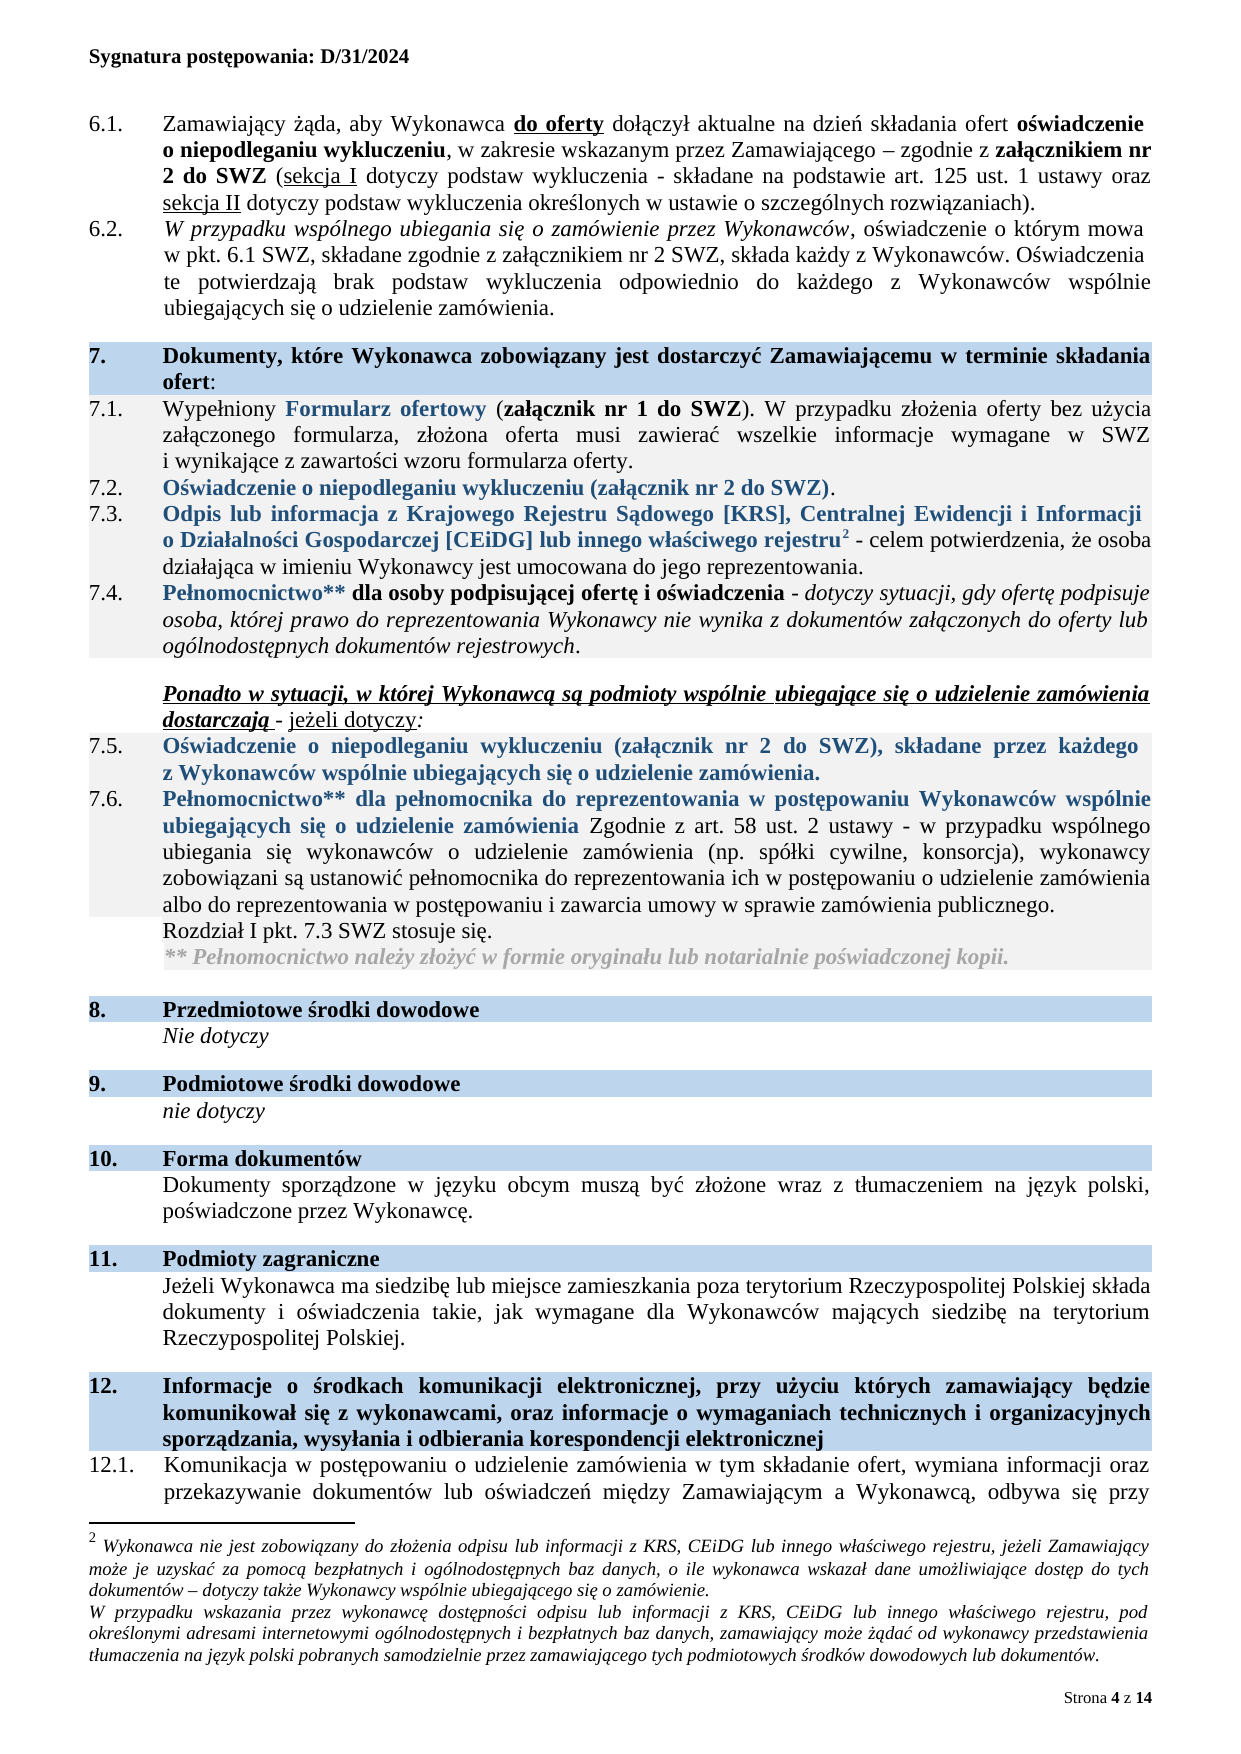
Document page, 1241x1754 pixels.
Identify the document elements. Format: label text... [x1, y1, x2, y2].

list Oświadczenie o niepodleganiu wykluczeniu (załącznik nr 2 do SWZ). [89, 474, 1152, 500]
list Pełnomocnictwo** dla osoby podpisującej ofertę i oświadczenia - dotyczy sytuacji, gdy ofertę podpisuje osoba, której prawo do reprezentowania Wykonawcy nie wynika z dokumentów załączonych do oferty lub ogólnodostępnych dokumentów rejestrowych. [89, 579, 1152, 658]
text nie dotyczy [162, 1097, 1152, 1123]
list Przedmiotowe środki dowodowe [89, 996, 1152, 1022]
list Informacje o środkach komunikacji elektronicznej, przy użyciu których zamawiający będzie komunikował się z wykonawcami, oraz informacje o wymaganiach technicznych i organizacyjnych sporządzania, wysyłania i odbierania korespondencji elektronicznej [89, 1372, 1152, 1451]
list Pełnomocnictwo** dla pełnomocnika do reprezentowania w postępowaniu Wykonawców wspólnie ubiegających się o udzielenie zamówienia Zgodnie z art. 58 ust. 2 ustawy - w przypadku wspólnego ubiegania się wykonawców o udzielenie zamówienia (np. spółki cywilne, konsorcja), wykonawcy zobowiązani są ustanowić pełnomocnika do reprezentowania ich w postępowaniu o udzielenie zamówienia albo do reprezentowania w postępowaniu i zawarcia umowy w sprawie zamówienia publicznego. [89, 785, 1152, 917]
list W przypadku wspólnego ubiegania się o zamówienie przez Wykonawców, oświadczenie o którym mowa w pkt. 6.1 SWZ, składane zgodnie z załącznikiem nr 2 SWZ, składa każdy z Wykonawców. Oświadczenia te potwierdzają brak podstaw wykluczenia odpowiednio do każdego z Wykonawców wspólnie ubiegających się o udzielenie zamówienia. [89, 215, 1152, 321]
list Forma dokumentów [89, 1145, 1152, 1171]
list Wypełniony Formularz ofertowy (załącznik nr 1 do SWZ). W przypadku złożenia oferty bez użycia załączonego formularza, złożona oferta musi zawierać wszelkie informacje wymagane w SWZ i wynikające z zawartości wzoru formularza oferty. [89, 395, 1152, 474]
text ** Pełnomocnictwo należy złożyć w formie oryginału lub notarialnie poświadczonej kopii. [164, 943, 1152, 970]
list Podmioty zagraniczne [89, 1245, 1152, 1272]
text Dokumenty sporządzone w języku obcym muszą być złożone wraz z tłumaczeniem na język polski, poświadczone przez Wykonawcę. [162, 1171, 1152, 1224]
list Podmiotowe środki dowodowe [89, 1070, 1152, 1097]
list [89, 1451, 1151, 1504]
text Nie dotyczy [162, 1022, 1152, 1049]
list Dokumenty, które Wykonawca zobowiązany jest dostarczyć Zamawiającemu w terminie składania ofert: [89, 342, 1152, 395]
list Zamawiający żąda, aby Wykonawca do oferty dołączył aktualne na dzień składania ofert oświadczenie o niepodleganiu wykluczeniu, w zakresie wskazanym przez Zamawiającego – zgodnie z załącznikiem nr 2 do SWZ (sekcja I dotyczy podstaw wykluczenia - składane na podstawie art. 125 ust. 1 ustawy oraz sekcja II dotyczy podstaw wykluczenia określonych w ustawie o szczególnych rozwiązaniach). [89, 110, 1152, 215]
list Oświadczenie o niepodleganiu wykluczeniu (załącznik nr 2 do SWZ), składane przez każdego z Wykonawców wspólnie ubiegających się o udzielenie zamówienia. [89, 733, 1152, 785]
text Ponadto w sytuacji, w której Wykonawcą są podmioty wspólnie ubiegające się o udzielenie zamówienia dostarczają - jeżeli dotyczy: [162, 680, 1152, 733]
list Odpis lub informacja z Krajowego Rejestru Sądowego [KRS], Centralnej Ewidencji i Informacji o Działalności Gospodarczej [CEiDG] lub innego właściwego rejestru - celem potwierdzenia, że osoba działająca w imieniu Wykonawcy jest umocowana do jego reprezentowania. [89, 500, 1152, 579]
text Jeżeli Wykonawca ma siedzibę lub miejsce zamieszkania poza terytorium Rzeczypospolitej Polskiej składa dokumenty i oświadczenia takie, jak wymagane dla Wykonawców mających siedzibę na terytorium Rzeczypospolitej Polskiej. [162, 1272, 1152, 1351]
text Rozdział I pkt. 7.3 SWZ stosuje się. [162, 917, 1152, 943]
